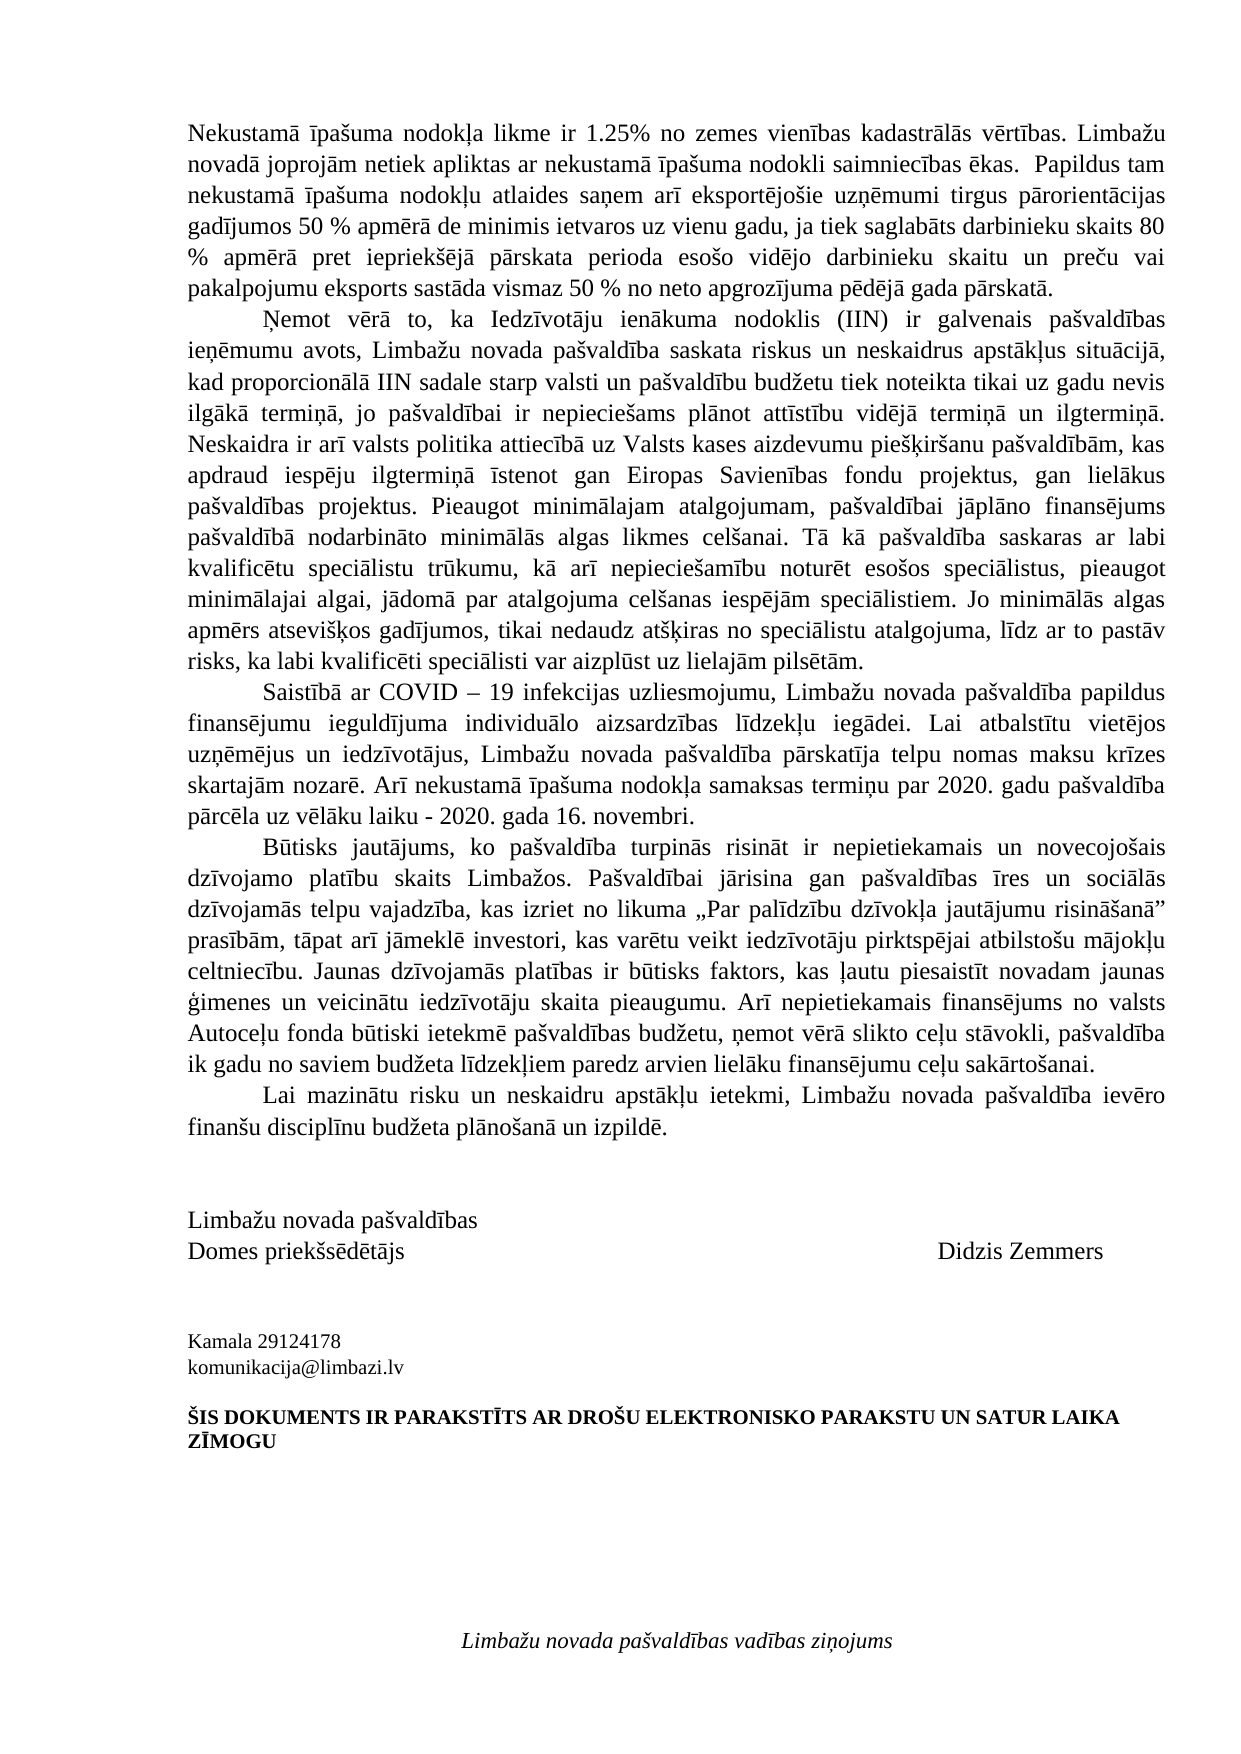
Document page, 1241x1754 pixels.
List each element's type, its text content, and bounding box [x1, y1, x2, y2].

text ŠIS DOKUMENTS IR PARAKSTĪTS AR DROŠU ELEKTRONISKO PARAKSTU UN SATUR LAIKA ZĪMOGU [187, 1405, 1167, 1453]
text Lai mazinātu risku un neskaidru apstākļu ietekmi, Limbažu novada pašvaldība ievēro finanšu disciplīnu budžeta plānošanā un izpildē. [187, 1081, 1167, 1140]
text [187, 118, 1167, 302]
text Kamala 29124178 [187, 1329, 1167, 1353]
text komunikacija@limbazi.lv [187, 1355, 1167, 1379]
text Saistībā ar COVID – 19 infekcijas uzliesmojumu, Limbažu novada pašvaldība papildus finansējumu ieguldījuma individuālo aizsardzības līdzekļu iegādei. Lai atbalstītu vietējos uzņēmējus un iedzīvotājus, Limbažu novada pašvaldība pārskatīja telpu nomas maksu krīzes skartajām nozarē. Arī nekustamā īpašuma nodokļa samaksas termiņu par 2020. gadu pašvaldība pārcēla uz vēlāku laiku - 2020. gada 16. novembri. [187, 677, 1167, 830]
text Būtisks jautājums, ko pašvaldība turpinās risināt ir nepietiekamais un novecojošais dzīvojamo platību skaits Limbažos. Pašvaldībai jārisina gan pašvaldības īres un sociālās dzīvojamās telpu vajadzība, kas izriet no likuma „Par palīdzību dzīvokļa jautājumu risināšanā” prasībām, tāpat arī jāmeklē investori, kas varētu veikt iedzīvotāju pirktspējai atbilstošu mājokļu celtniecību. Jaunas dzīvojamās platības ir būtisks faktors, kas ļautu piesaistīt novadam jaunas ģimenes un veicinātu iedzīvotāju skaita pieaugumu. Arī nepietiekamais finansējums no valsts Autoceļu fonda būtiski ietekmē pašvaldības budžetu, ņemot vērā slikto ceļu stāvokli, pašvaldība ik gadu no saviem budžeta līdzekļiem paredz arvien lielāku finansējumu ceļu sakārtošanai. [187, 832, 1167, 1078]
text Limbažu novada pašvaldības [187, 1205, 1167, 1233]
text Ņemot vērā to, ka Iedzīvotāju ienākuma nodoklis (IIN) ir galvenais pašvaldības ieņēmumu avots, Limbažu novada pašvaldība saskata riskus un neskaidrus apstākļus situācijā, kad proporcionālā IIN sadale starp valsti un pašvaldību budžetu tiek noteikta tikai uz gadu nevis ilgākā termiņā, jo pašvaldībai ir nepieciešams plānot attīstību vidējā termiņā un ilgtermiņā. Neskaidra ir arī valsts politika attiecībā uz Valsts kases aizdevumu piešķiršanu pašvaldībām, kas apdraud iespēju ilgtermiņā īstenot gan Eiropas Savienības fondu projektus, gan lielākus pašvaldības projektus. Pieaugot minimālajam atalgojumam, pašvaldībai jāplāno finansējums pašvaldībā nodarbināto minimālās algas likmes celšanai. Tā kā pašvaldība saskaras ar labi kvalificētu speciālistu trūkumu, kā arī nepieciešamību noturēt esošos speciālistus, pieaugot minimālajai algai, jādomā par atalgojuma celšanas iespējām speciālistiem. Jo minimālās algas apmērs atsevišķos gadījumos, tikai nedaudz atšķiras no speciālistu atalgojuma, līdz ar to pastāv risks, ka labi kvalificēti speciālisti var aizplūst uz lielajām pilsētām. [187, 304, 1167, 675]
text Domes priekšsēdētājs Didzis Zemmers [187, 1236, 1167, 1264]
